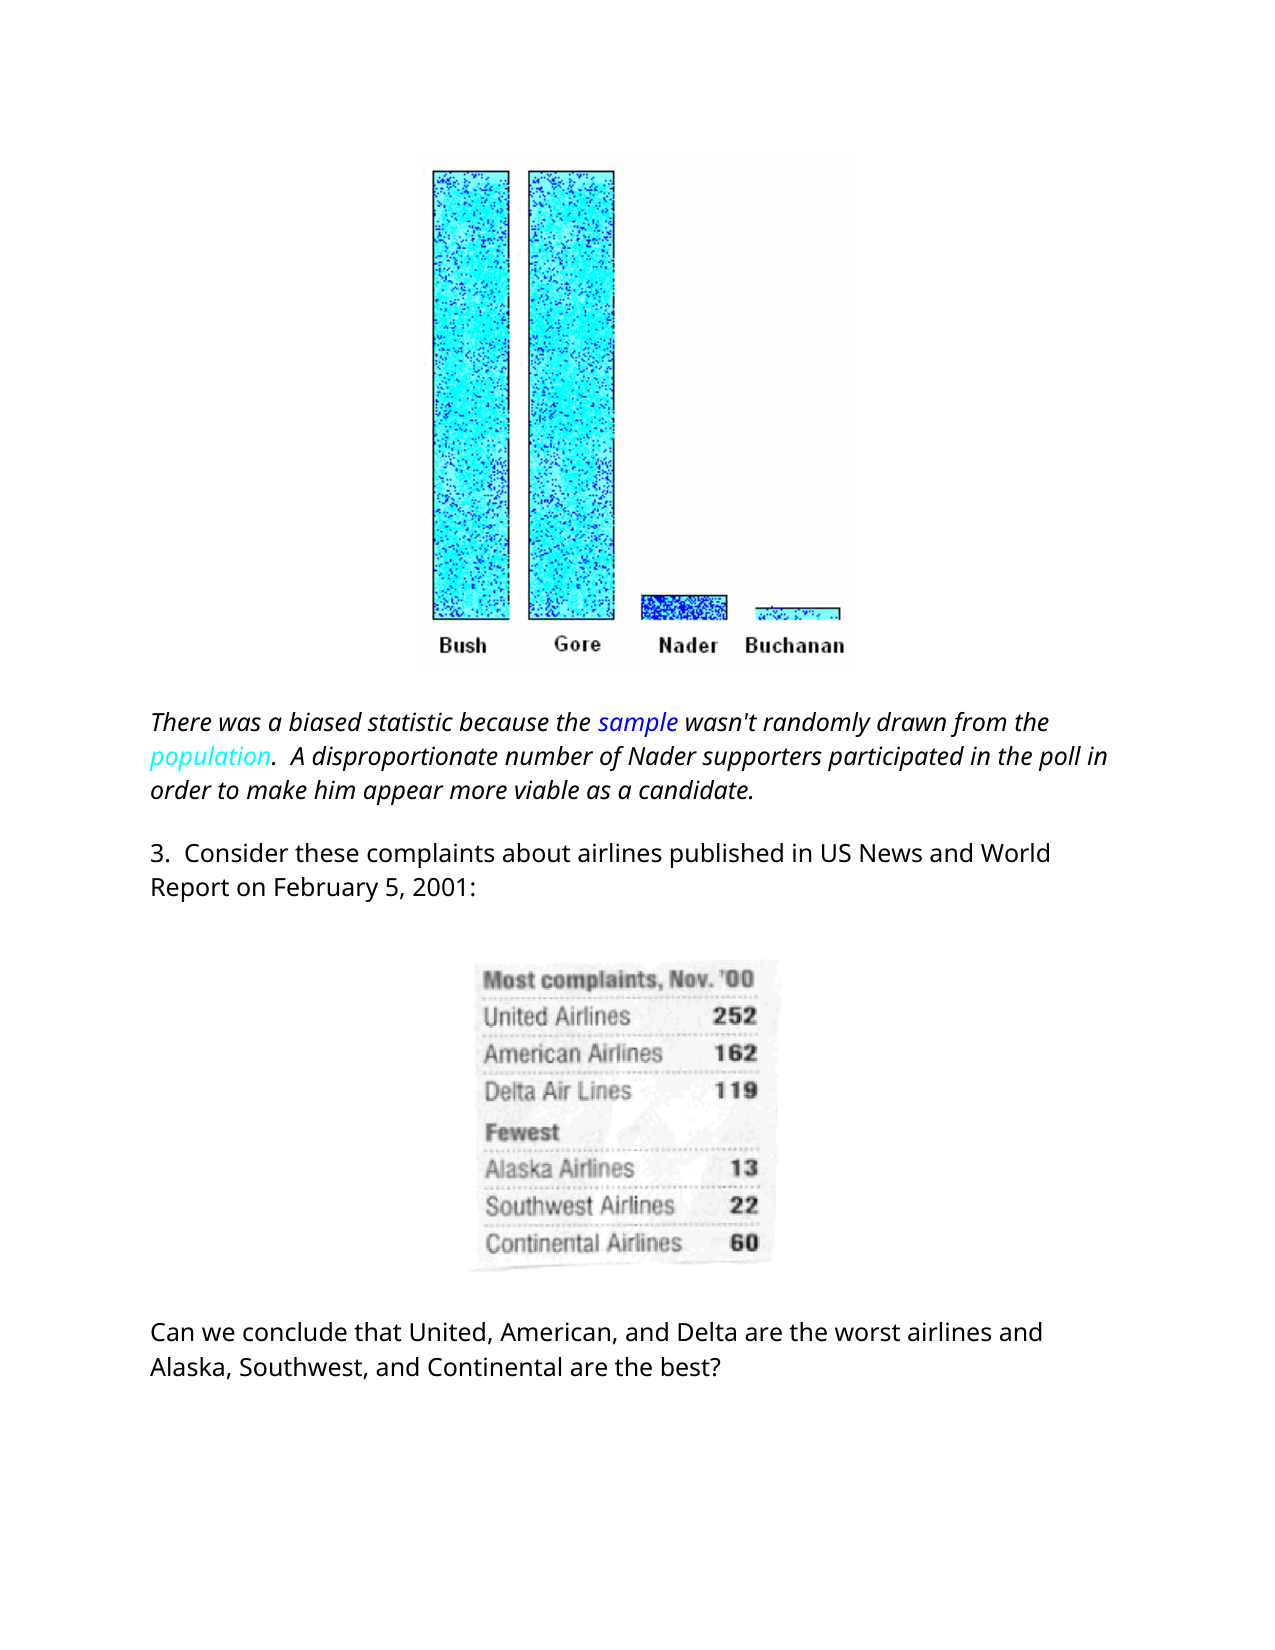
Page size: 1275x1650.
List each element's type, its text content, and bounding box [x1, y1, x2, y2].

picture [414, 150, 861, 675]
text 3. Consider these complaints about airlines published in US News and World Report on February 5, 2001: [150, 836, 1125, 904]
text Can we conclude that United, American, and Delta are the worst airlines and Alaska, Southwest, and Continental are the best? [150, 1315, 1125, 1383]
text There was a biased statistic because the sample wasn't randomly drawn from the population. A disproportionate number of Nader supporters participated in the poll in order to make him appear more viable as a candidate. [150, 704, 1125, 806]
picture [454, 932, 821, 1286]
